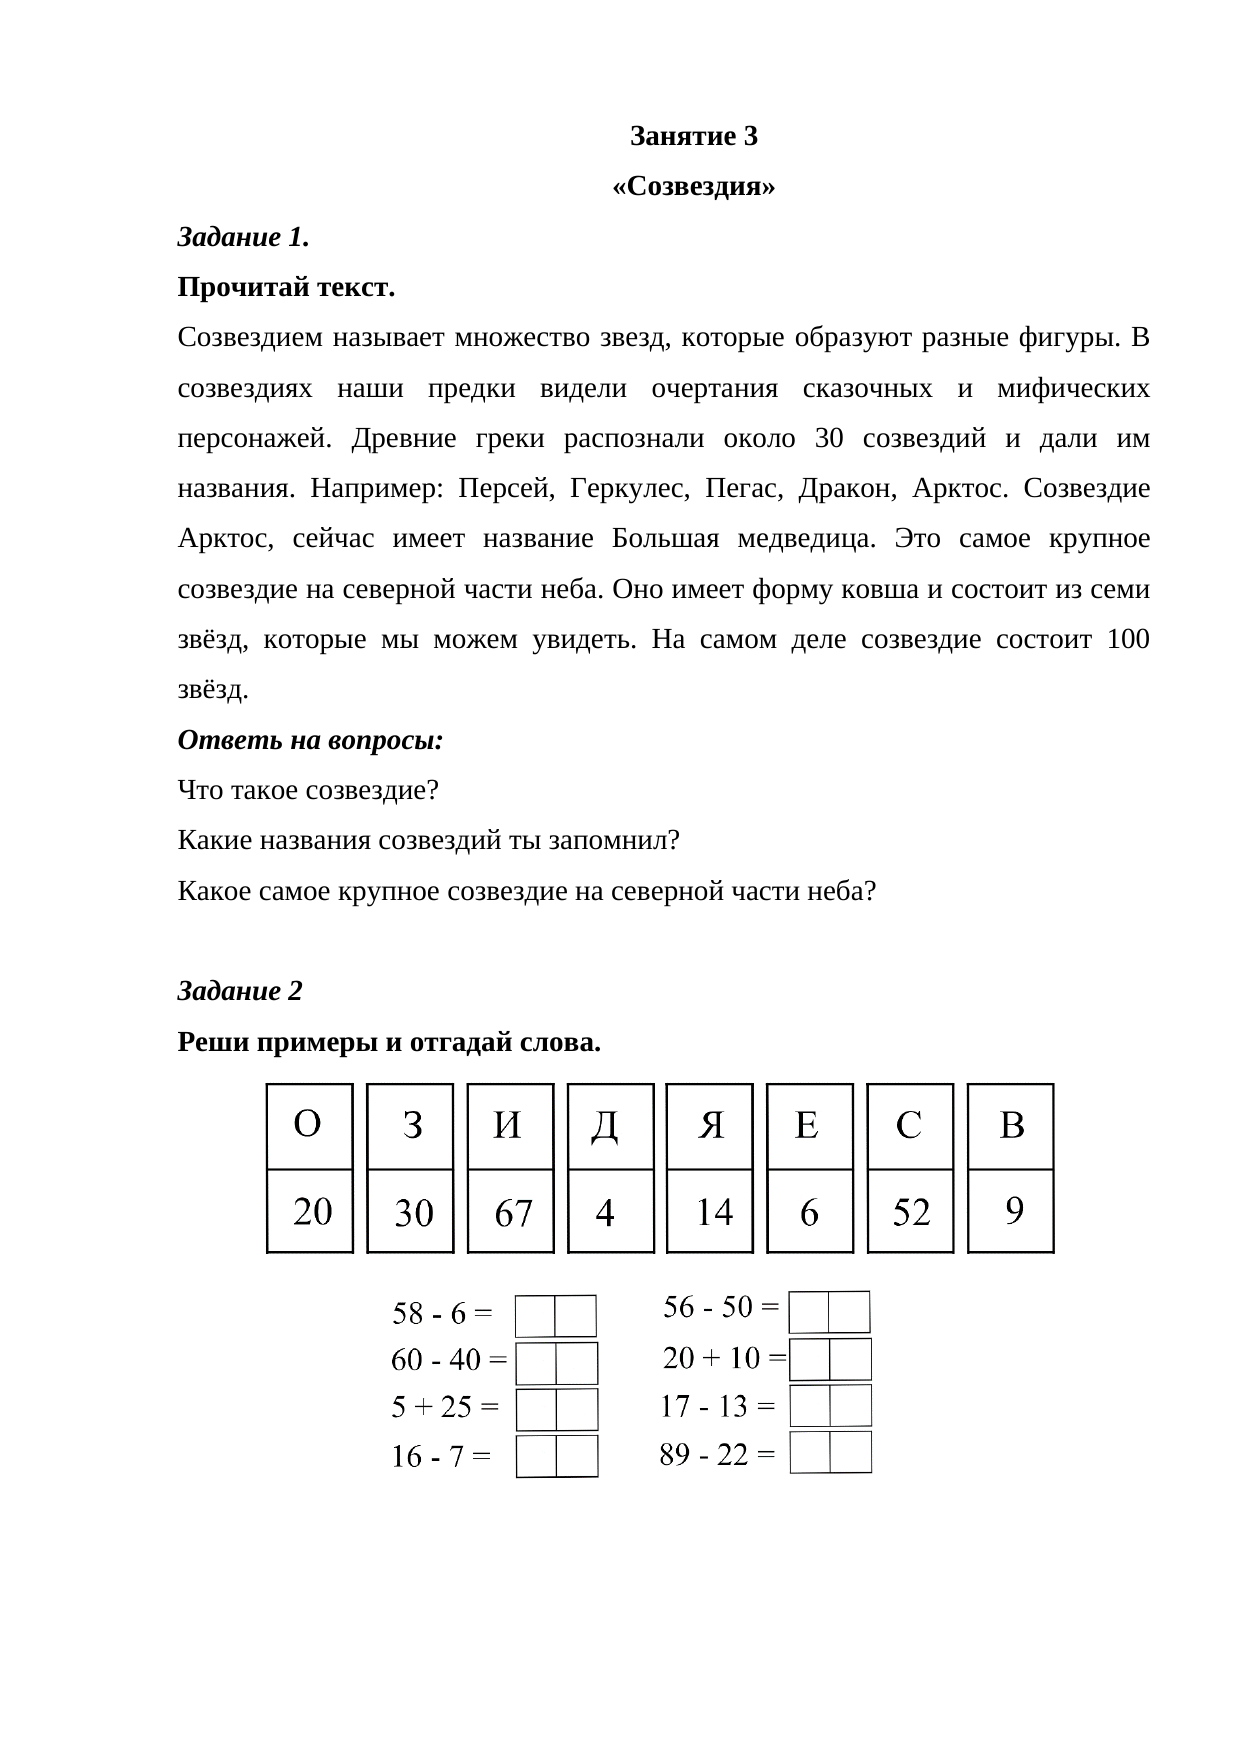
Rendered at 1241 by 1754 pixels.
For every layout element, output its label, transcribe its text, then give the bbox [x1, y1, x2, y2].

text Реши примеры и отгадай слова. [177, 1024, 1152, 1057]
text Занятие 3 [177, 118, 1152, 152]
text Задание 2 [177, 973, 1152, 1007]
text Какое самое крупное созвездие на северной части неба? [177, 873, 1152, 906]
text Ответь на вопросы: [177, 722, 1152, 755]
picture [259, 1074, 1069, 1492]
text Задание 1. [177, 219, 1152, 252]
text Какие названия созвездий ты запомнил? [177, 822, 1152, 856]
text «Созвездия» [177, 168, 1152, 202]
text Созвездием называет множество звезд, которые образуют разные фигуры. В созвездиях наши предки видели очертания сказочных и мифических персонажей. Древние греки распознали около 30 созвездий и дали им названия. Например: Персей, Геркулес, Пегас, Дракон, Арктос. Созвездие Арктос, сейчас имеет название Большая медведица. Это самое крупное созвездие на северной части неба. Оно имеет форму ковша и состоит из семи звёзд, которые мы можем увидеть. На самом деле созвездие состоит 100 звёзд. [177, 319, 1152, 705]
text Прочитай текст. [177, 269, 1152, 303]
text Что такое созвездие? [177, 772, 1152, 806]
